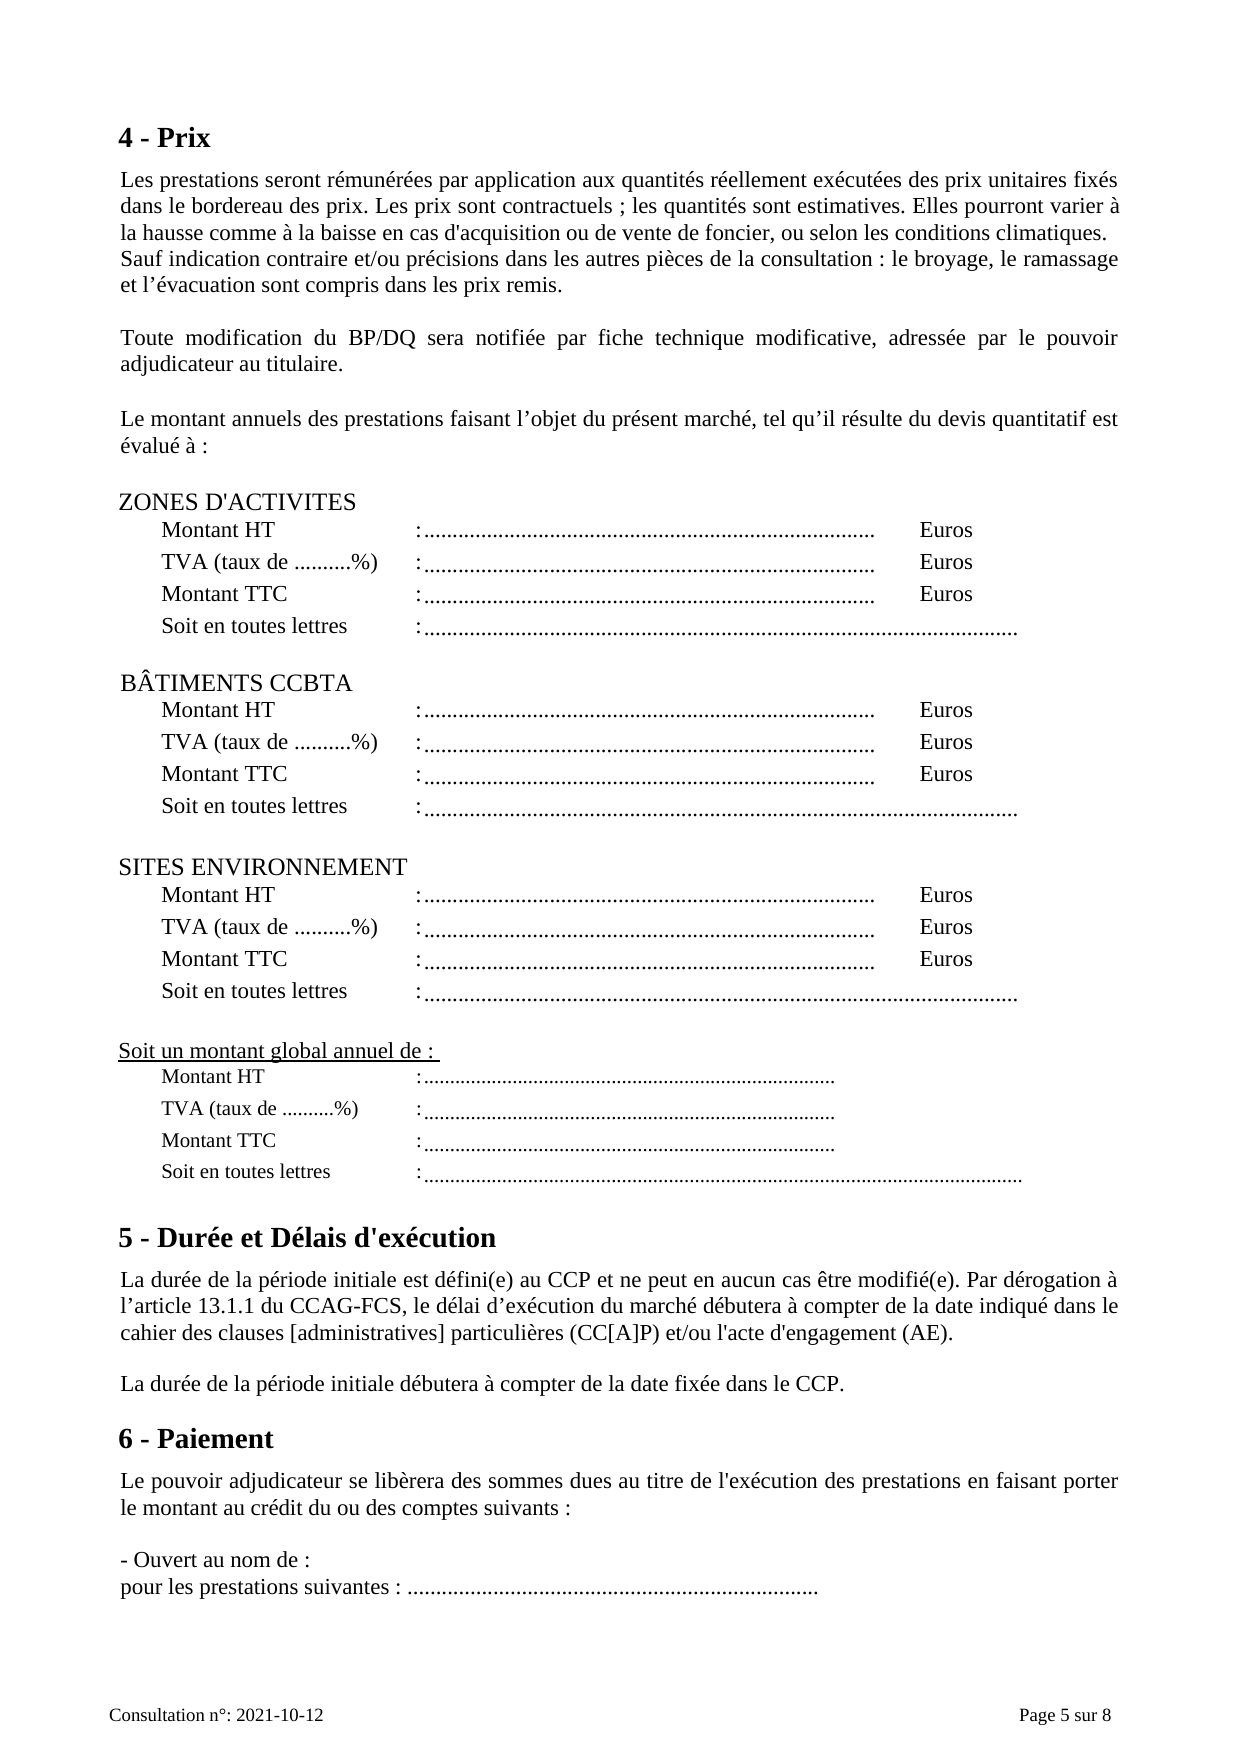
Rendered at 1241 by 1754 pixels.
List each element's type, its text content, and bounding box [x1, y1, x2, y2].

table_cell ............................................................................... [424, 580, 919, 612]
table_header ............................................................................... [424, 881, 919, 913]
subtitle 5 - Durée et Délais d'exécution [118, 1220, 1122, 1254]
table_header ............................................................................... [424, 1064, 919, 1096]
table_cell ........................................................................................................ [424, 792, 1057, 824]
text Sauf indication contraire et/ou précisions dans les autres pièces de la consultation : le broyage, le ramassage et l’évacuation sont compris dans les prix remis. [120, 245, 1120, 298]
text - Ouvert au nom de : [120, 1547, 1120, 1573]
table_cell ............................................................................... [424, 548, 919, 580]
subtitle 6 - Paiement [118, 1422, 1122, 1455]
table_header Montant HT [161, 881, 411, 913]
text La durée de la période initiale débutera à compter de la date fixée dans le CCP. [120, 1370, 1120, 1397]
table_header Euros [919, 696, 1057, 728]
table_header Montant HT [161, 516, 411, 548]
table_cell Euros [919, 945, 1057, 977]
table_cell Euros [919, 913, 1057, 945]
table_cell Montant TTC [161, 580, 411, 612]
table_cell Soit en toutes lettres [161, 792, 411, 824]
text Soit un montant global annuel de : [118, 1037, 1122, 1064]
table_header Montant HT [161, 696, 411, 728]
text La durée de la période initiale est défini(e) au CCP et ne peut en aucun cas être modifié(e). Par dérogation à l’article 13.1.1 du CCAG-FCS, le délai d’exécution du marché débutera à compter de la date indiqué dans le cahier des clauses [administratives] particulières (CC[A]P) et/ou l'acte d'engagement (AE). [120, 1266, 1120, 1345]
table_cell Soit en toutes lettres [161, 977, 411, 1009]
table_cell Montant TTC [161, 1128, 411, 1159]
table_cell Soit en toutes lettres [161, 612, 411, 643]
table_cell Montant TTC [161, 945, 411, 977]
table_cell Soit en toutes lettres [161, 1160, 411, 1191]
table_header Euros [919, 881, 1057, 913]
table_cell TVA (taux de ..........%) [161, 728, 411, 760]
text Le montant annuels des prestations faisant l’objet du présent marché, tel qu’il résulte du devis quantitatif est évalué à : [120, 406, 1120, 458]
text pour les prestations suivantes : ........................................................................ [120, 1573, 1120, 1599]
table_cell ............................................................................... [424, 913, 919, 945]
table_cell Euros [919, 760, 1057, 792]
text Les prestations seront rémunérées par application aux quantités réellement exécutées des prix unitaires fixés dans le bordereau des prix. Les prix sont contractuels ; les quantités sont estimatives. Elles pourront varier à la hausse comme à la baisse en cas d'acquisition ou de vente de foncier, ou selon les conditions climatiques. [120, 166, 1120, 245]
table_header ............................................................................... [424, 696, 919, 728]
table_header Euros [919, 516, 1057, 548]
table_cell TVA (taux de ..........%) [161, 1096, 411, 1128]
text Le pouvoir adjudicateur se libèrera des sommes dues au titre de l'exécution des prestations en faisant porter le montant au crédit du ou des comptes suivants : [120, 1468, 1120, 1520]
table_cell TVA (taux de ..........%) [161, 913, 411, 945]
text BÂTIMENTS CCBTA [120, 670, 1120, 696]
table_cell ............................................................................... [424, 728, 919, 760]
table_cell Montant TTC [161, 760, 411, 792]
table_cell Euros [919, 548, 1057, 580]
text Toute modification du BP/DQ sera notifiée par fiche technique modificative, adressée par le pouvoir adjudicateur au titulaire. [120, 324, 1120, 377]
table_cell ........................................................................................................ [424, 612, 1057, 643]
table_cell Euros [919, 580, 1057, 612]
text SITES ENVIRONNEMENT [118, 852, 1122, 881]
table_cell Euros [919, 728, 1057, 760]
table_cell ................................................................................................................... [424, 1160, 1057, 1191]
table_cell ........................................................................................................ [424, 977, 1057, 1009]
table_header Montant HT [161, 1064, 411, 1096]
table_cell ............................................................................... [424, 760, 919, 792]
subtitle 4 - Prix [118, 120, 1122, 154]
table_cell ............................................................................... [424, 945, 919, 977]
table_cell ............................................................................... [424, 1096, 919, 1128]
table_cell TVA (taux de ..........%) [161, 548, 411, 580]
table_cell ............................................................................... [424, 1128, 919, 1159]
table_header ............................................................................... [424, 516, 919, 548]
text ZONES D'ACTIVITES [118, 487, 1122, 516]
